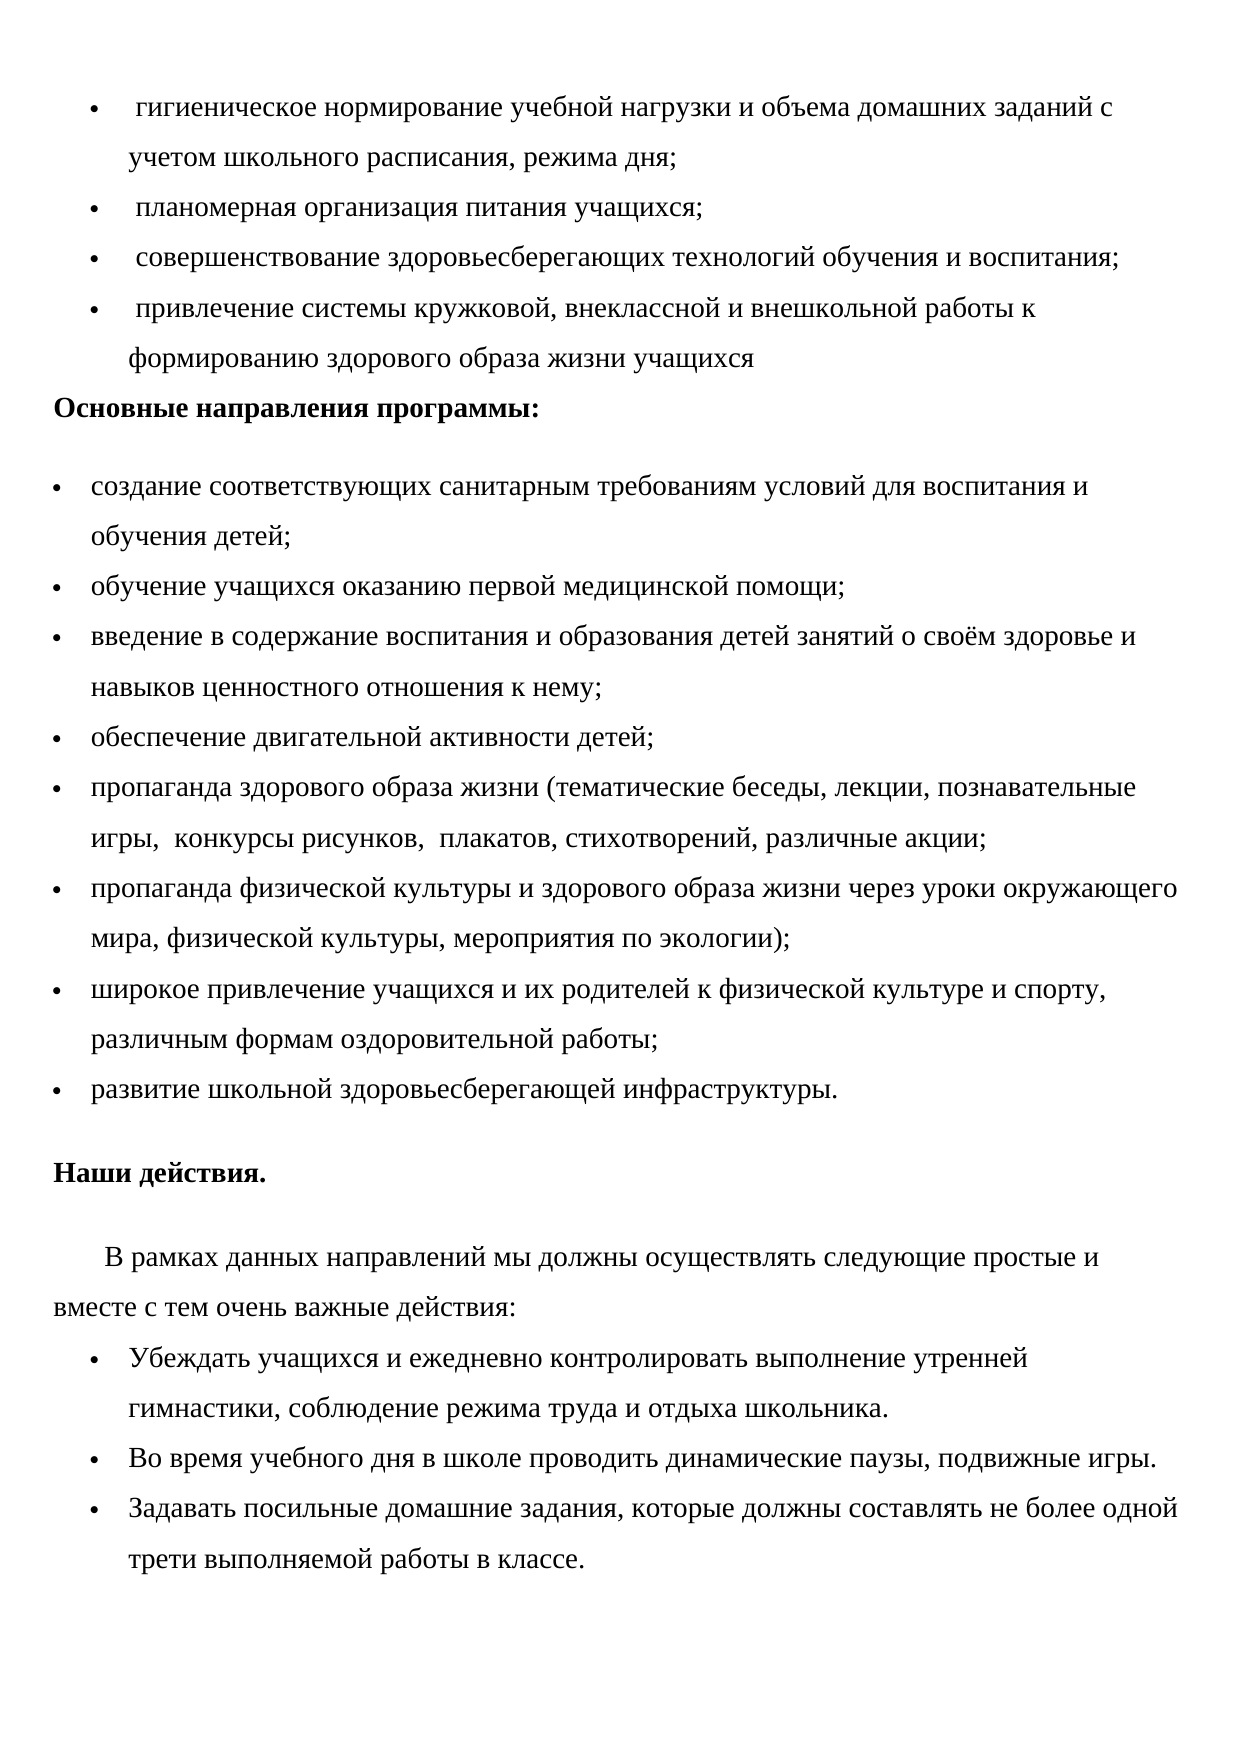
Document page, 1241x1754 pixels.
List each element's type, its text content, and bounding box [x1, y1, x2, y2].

list привлечение системы кружковой, внеклассной и внешкольной работы к формированию здорового образа жизни учащихся [91, 290, 1187, 374]
list обучение учащихся оказанию первой медицинской помощи; [53, 568, 1187, 602]
list создание соответствующих санитарным требованиям условий для воспитания и обучения детей; [53, 468, 1187, 551]
list обеспечение двигательной активности детей; [53, 719, 1187, 753]
text Наши действия. [53, 1122, 1187, 1189]
list развитие школьной здоровьесберегающей инфраструктуры. [53, 1071, 1187, 1105]
list Во время учебного дня в школе проводить динамические паузы, подвижные игры. [91, 1440, 1187, 1474]
list Задавать посильные домашние задания, которые должны составлять не более одной трети выполняемой работы в классе. [91, 1491, 1187, 1574]
list совершенствование здоровьесберегающих технологий обучения и воспитания; [91, 239, 1187, 273]
list Убеждать учащихся и ежедневно контролировать выполнение утренней гимнастики, соблюдение режима труда и отдыха школьника. [91, 1340, 1187, 1423]
list планомерная организация питания учащихся; [91, 189, 1187, 223]
list гигиеническое нормирование учебной нагрузки и объема домашних заданий с учетом школьного расписания, режима дня; [91, 89, 1187, 172]
text В рамках данных направлений мы должны осуществлять следующие простые и вместе с тем очень важные действия: [53, 1189, 1187, 1323]
list введение в содержание воспитания и образования детей занятий о своём здоровье и навыков ценностного отношения к нему; [53, 618, 1187, 702]
list пропаганда здорового образа жизни (тематические беседы, лекции, познавательные игры, конкурсы рисунков, плакатов, стихотворений, различные акции; [53, 769, 1187, 853]
text Основные направления программы: [53, 391, 1187, 424]
list широкое привлечение учащихся и их родителей к физической культуре и спорту, различным формам оздоровительной работы; [53, 971, 1187, 1054]
list пропаганда физической культуры и здорового образа жизни через уроки окружающего мира, физической культуры, мероприятия по экологии); [53, 870, 1187, 954]
